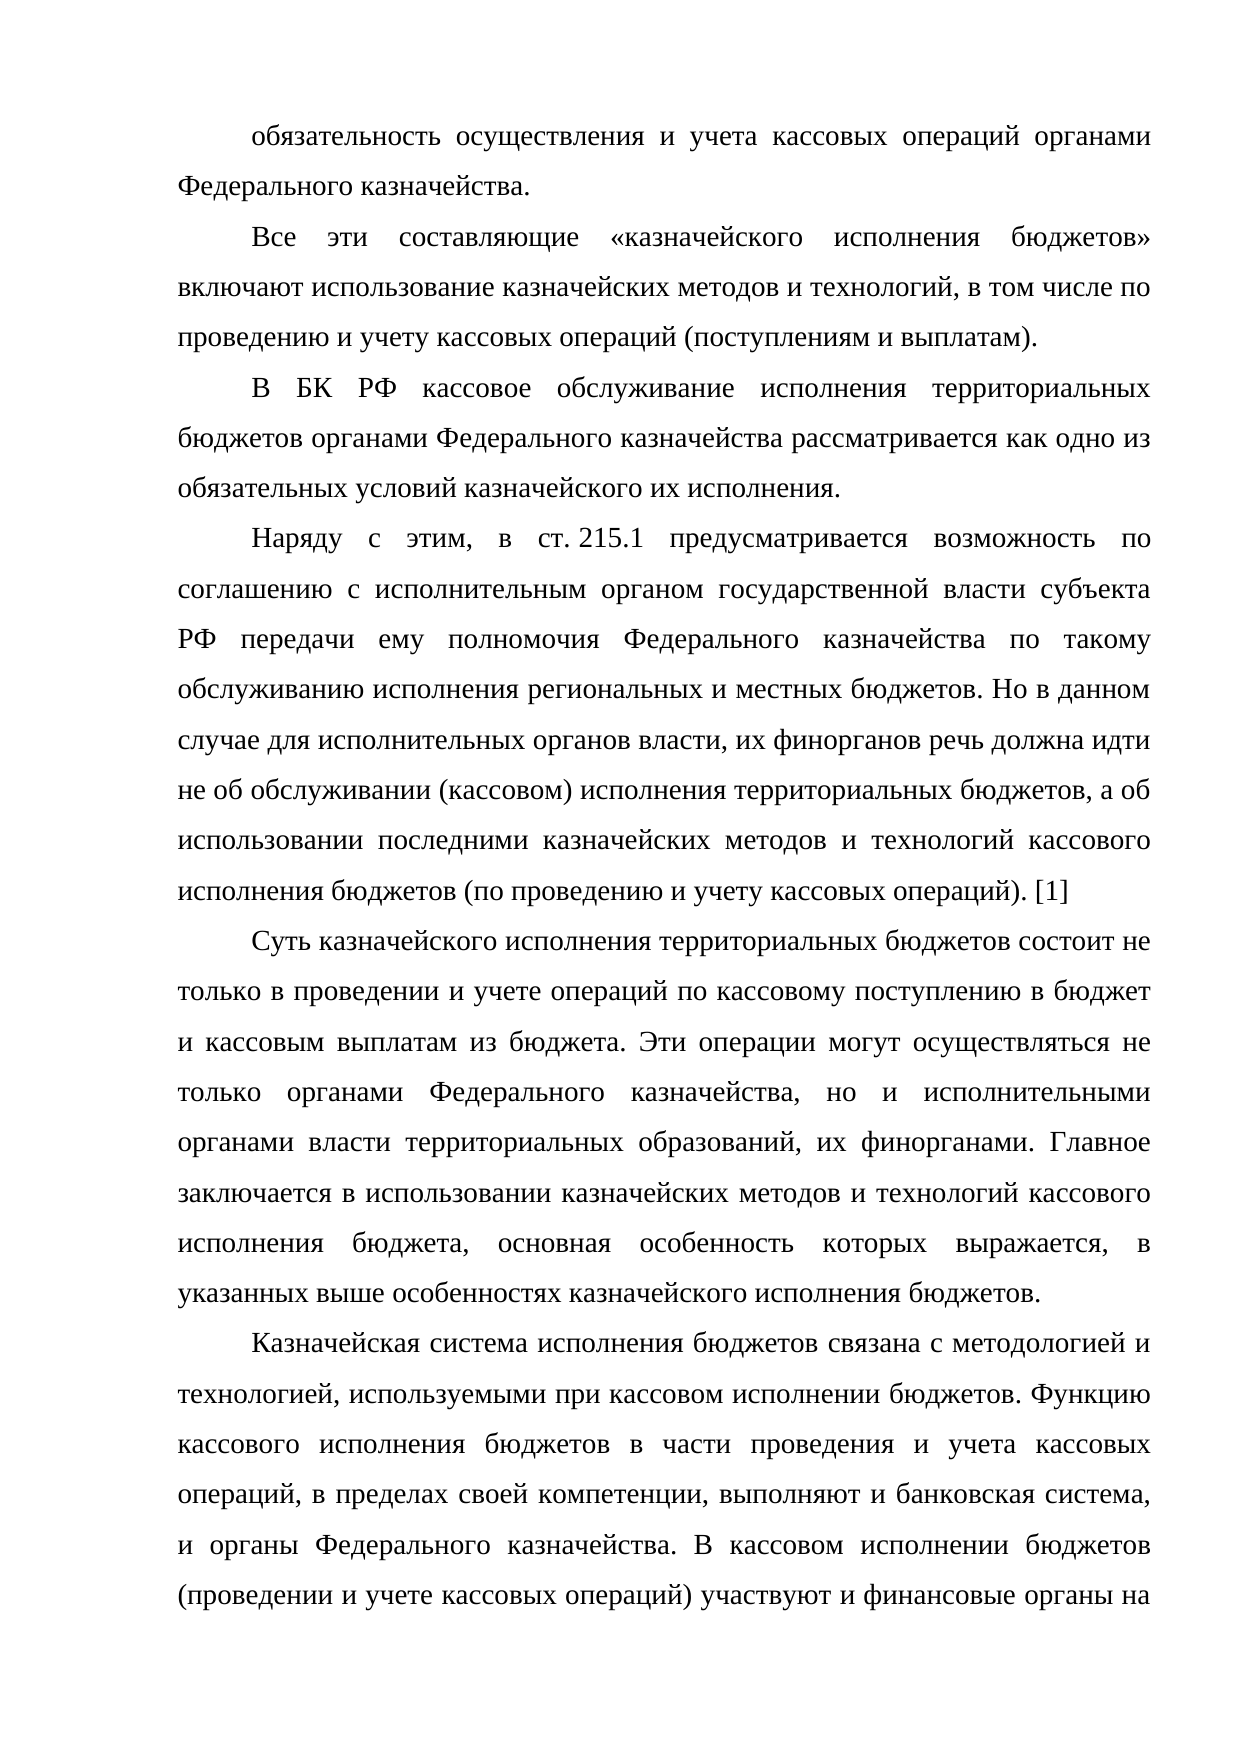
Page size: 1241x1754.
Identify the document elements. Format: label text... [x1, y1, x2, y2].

text Все эти составляющие «казначейского исполнения бюджетов» включают использование казначейских методов и технологий, в том числе по проведению и учету кассовых операций (поступлениям и выплатам). [177, 219, 1152, 353]
text обязательность осуществления и учета кассовых операций органами Федерального казначейства. [177, 118, 1152, 202]
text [177, 1326, 1152, 1611]
text В БК РФ кассовое обслуживание исполнения территориальных бюджетов органами Федерального казначейства рассматривается как одно из обязательных условий казначейского их исполнения. [177, 370, 1152, 504]
text Суть казначейского исполнения территориальных бюджетов состоит не только в проведении и учете операций по кассовому поступлению в бюджет и кассовым выплатам из бюджета. Эти операции могут осуществляться не только органами Федерального казначейства, но и исполнительными органами власти территориальных образований, их финорганами. Главное заключается в использовании казначейских методов и технологий кассового исполнения бюджета, основная особенность которых выражается, в указанных выше особенностях казначейского исполнения бюджетов. [177, 923, 1152, 1309]
text Наряду с этим, в ст. 215.1 предусматривается возможность по соглашению с исполнительным органом государственной власти субъекта РФ передачи ему полномочия Федерального казначейства по такому обслуживанию исполнения региональных и местных бюджетов. Но в данном случае для исполнительных органов власти, их финорганов речь должна идти не об обслуживании (кассовом) исполнения территориальных бюджетов, а об использовании последними казначейских методов и технологий кассового исполнения бюджетов (по проведению и учету кассовых операций). [1] [177, 521, 1152, 906]
